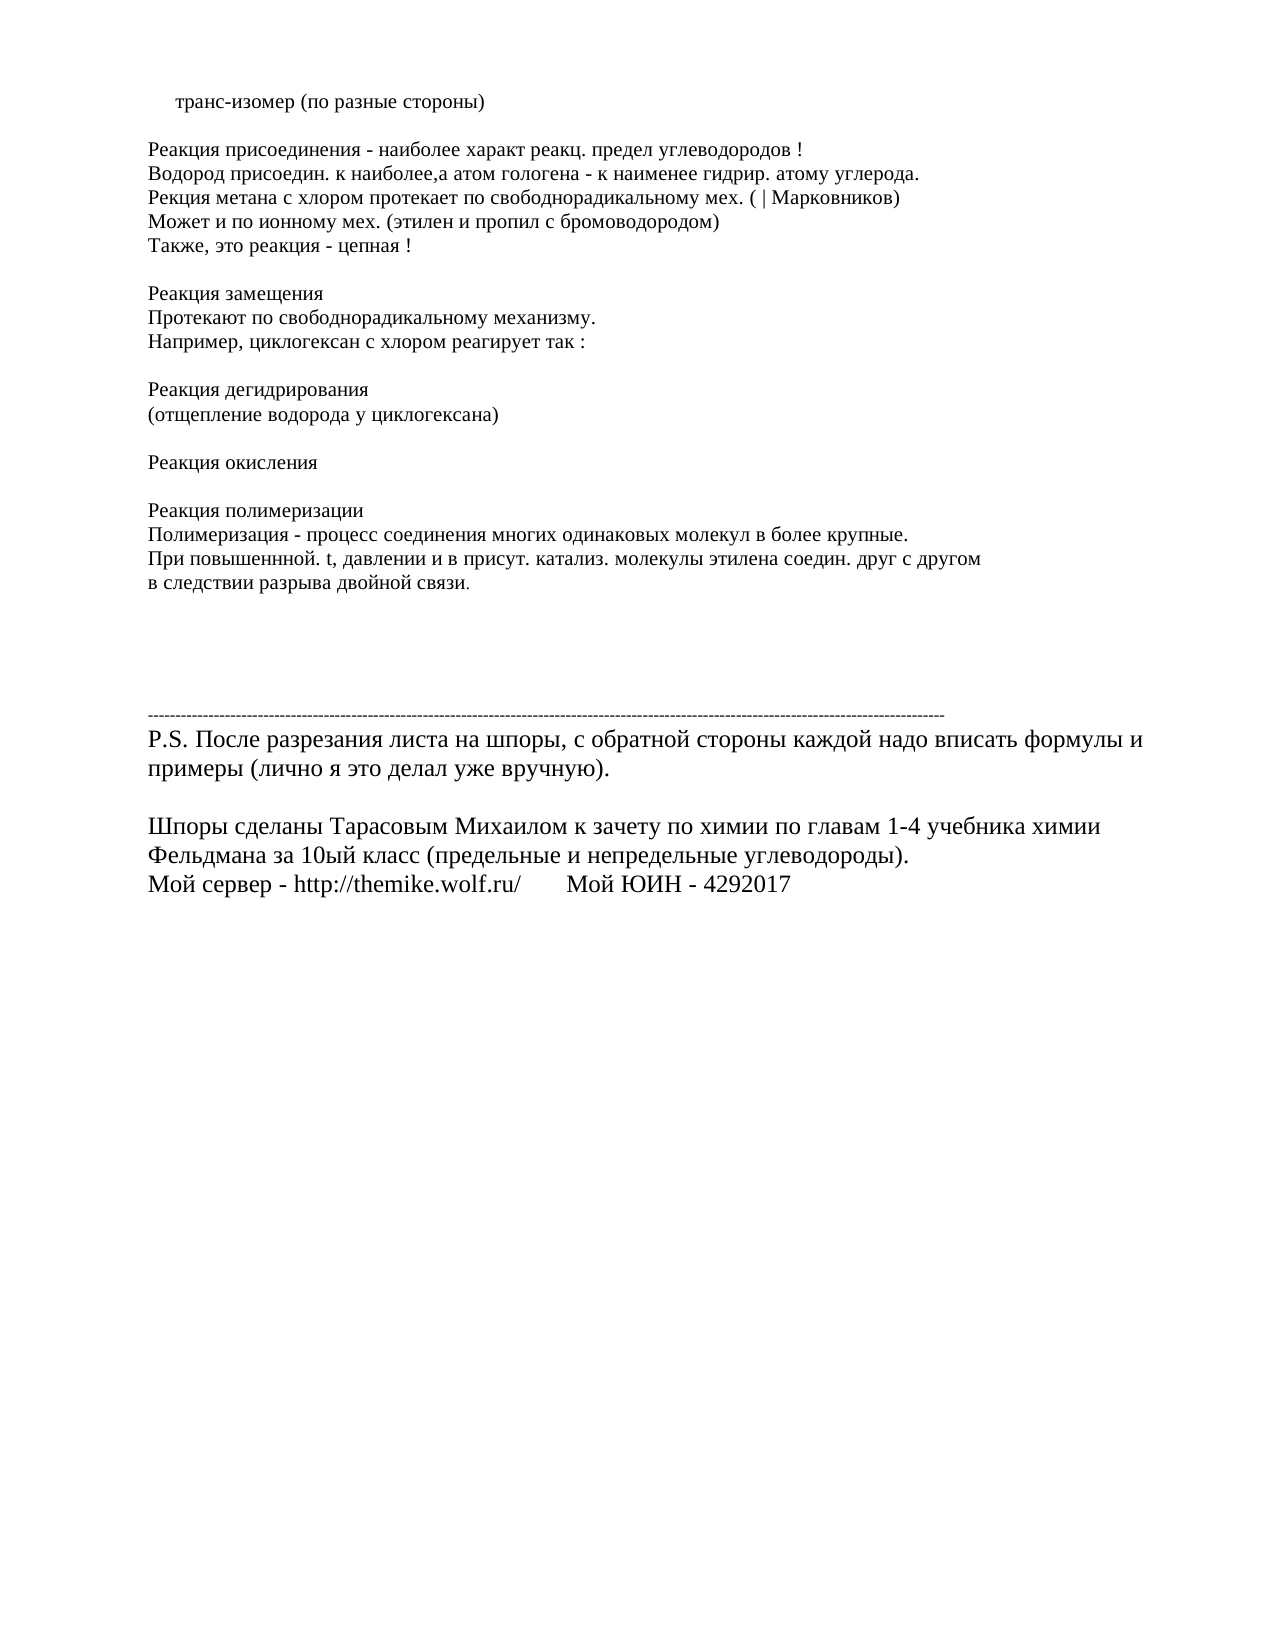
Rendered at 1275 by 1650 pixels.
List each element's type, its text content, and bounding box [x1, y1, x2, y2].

text Реакция присоединения - наиболее характ реакц. предел углеводородов ! [148, 137, 1186, 161]
text транс-изомер (по разные стороны) [148, 88, 1186, 113]
text Например, циклогексан с хлором реагирует так : [148, 329, 1186, 353]
text Полимеризация - процесс соединения многих одинаковых молекул в более крупные. [148, 522, 1186, 546]
text Водород присоедин. к наиболее,а атом гологена - к наименее гидрир. атому углерода. [148, 161, 1186, 185]
text P.S. После разрезания листа на шпоры, с обратной стороны каждой надо вписать формулы и примеры (лично я это делал уже вручную). [148, 724, 1186, 782]
text Мой сервер - http://themike.wolf.ru/ Мой ЮИН - 4292017 [148, 869, 1186, 898]
text Шпоры сделаны Тарасовым Михаилом к зачету по химии по главам 1-4 учебника химии Фельдмана за 10ый класс (предельные и непредельные углеводороды). [148, 811, 1186, 869]
text Реакция замещения [148, 281, 1186, 305]
text Рекция метана с хлором протекает по свободнорадикальному мех. ( | Марковников) [148, 185, 1186, 209]
text Протекают по свободнорадикальному механизму. [148, 305, 1186, 329]
text (отщепление водорода у циклогексана) [148, 401, 1186, 425]
text ------------------------------------------------------------------------------------------------------------------------------------------------- [148, 705, 1186, 724]
text Реакция окисления [148, 449, 1186, 473]
text Также, это реакция - цепная ! [148, 233, 1186, 257]
text Реакция дегидрирования [148, 377, 1186, 401]
text Реакция полимеризации [148, 498, 1186, 522]
text При повышеннной. t, давлении и в присут. катализ. молекулы этилена соедин. друг с другом [148, 546, 1186, 570]
text в следствии разрыва двойной связи. [148, 570, 1186, 594]
text Может и по ионному мех. (этилен и пропил с бромоводородом) [148, 209, 1186, 233]
